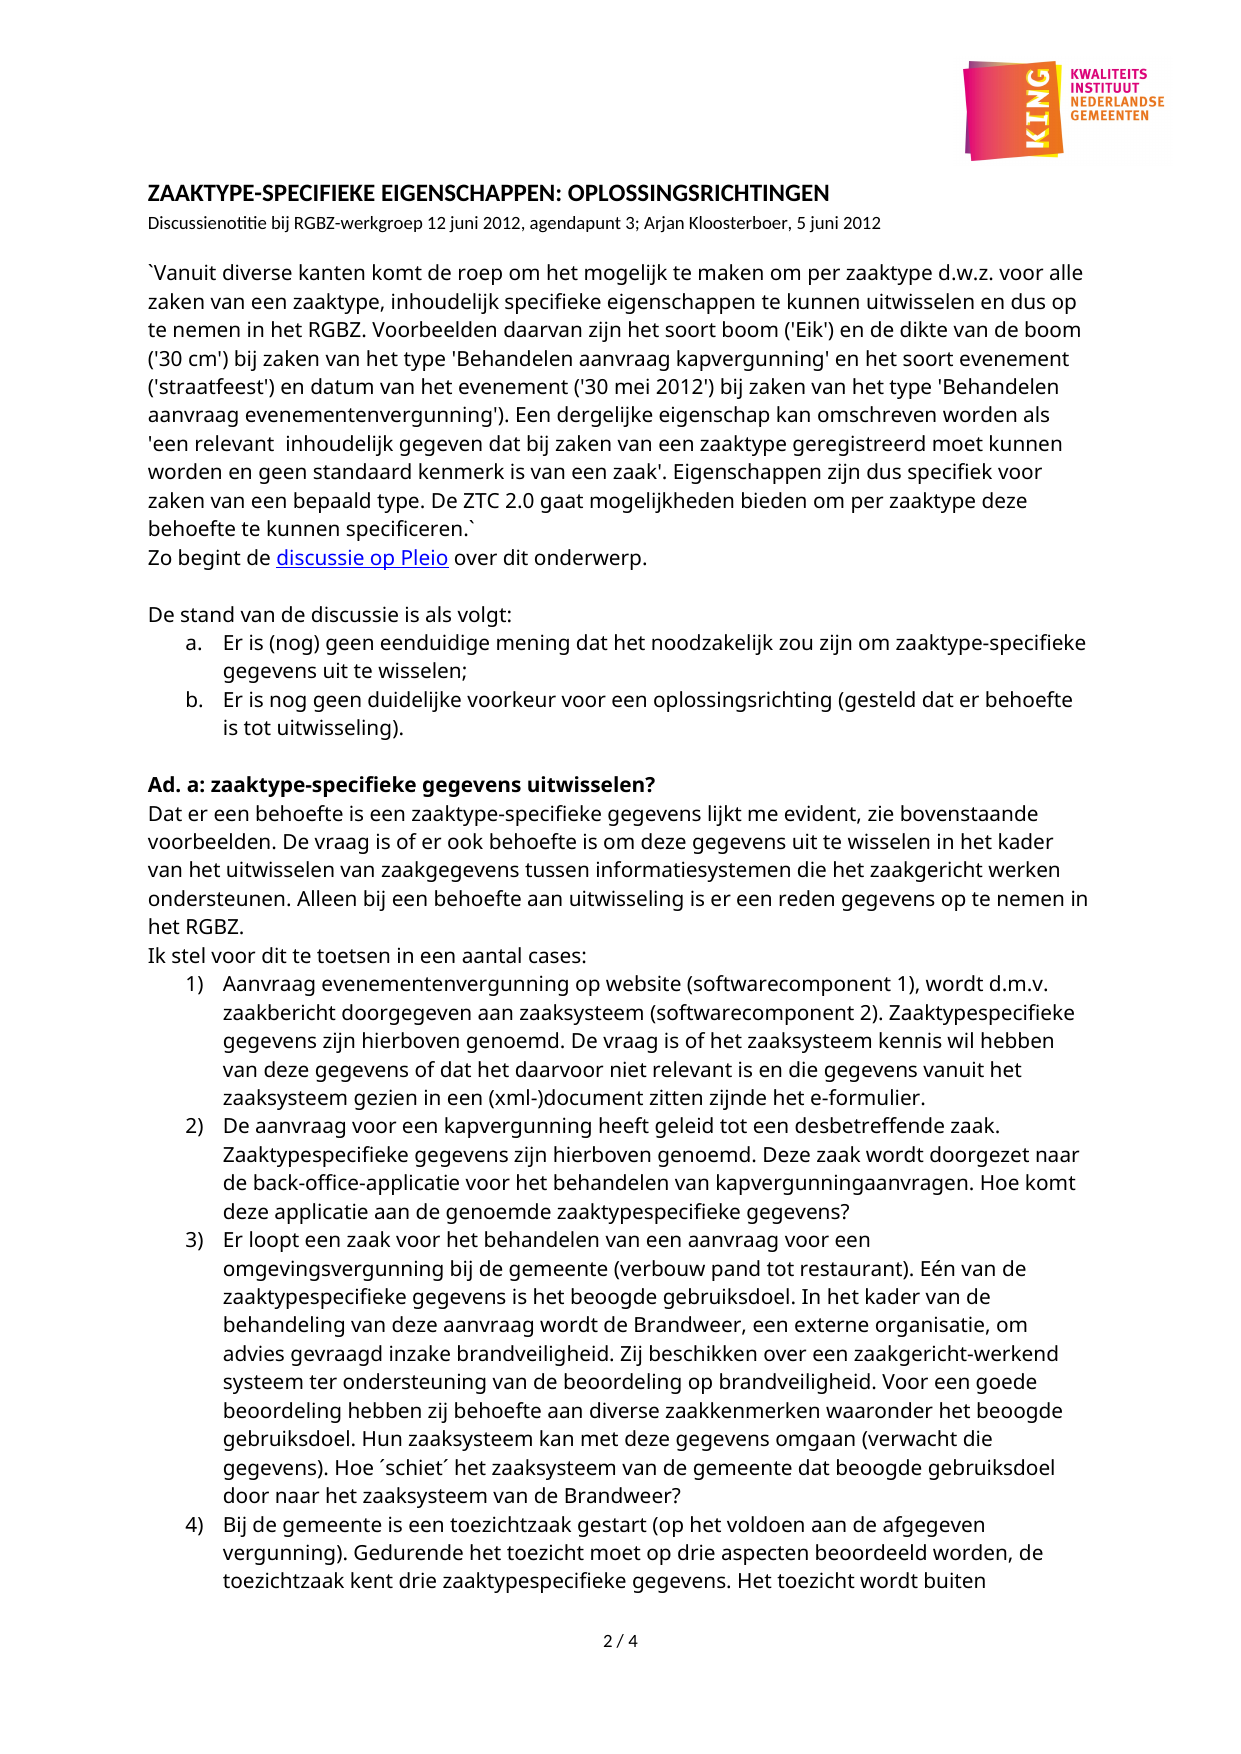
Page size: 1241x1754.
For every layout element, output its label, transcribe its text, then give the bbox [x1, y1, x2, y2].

text De stand van de discussie is als volgt: [148, 600, 1093, 628]
text ZAAKTYPE-SPECIFIEKE EIGENSCHAPPEN: OPLOSSINGSRICHTINGEN Discussienotitie bij RGBZ-werkgroep 12 juni 2012, agendapunt 3; Arjan Kloosterboer, 5 juni 2012 [148, 177, 1093, 234]
text Zo begint de discussie op Pleio over dit onderwerp. [148, 543, 1093, 571]
text Ik stel voor dit te toetsen in een aantal cases: [148, 941, 1093, 969]
list Aanvraag evenementenvergunning op website (softwarecomponent 1), wordt d.m.v. zaakbericht doorgegeven aan zaaksysteem (softwarecomponent 2). Zaaktypespecifieke gegevens zijn hierboven genoemd. De vraag is of het zaaksysteem kennis wil hebben van deze gegevens of dat het daarvoor niet relevant is en die gegevens vanuit het zaaksysteem gezien in een (xml-)document zitten zijnde het e-formulier. [185, 969, 1093, 1112]
list Er is (nog) geen eenduidige mening dat het noodzakelijk zou zijn om zaaktype-specifieke gegevens uit te wisselen; [185, 628, 1093, 685]
picture [953, 56, 1174, 166]
list Er is nog geen duidelijke voorkeur voor een oplossingsrichting (gesteld dat er behoefte is tot uitwisseling). [185, 685, 1093, 742]
list De aanvraag voor een kapvergunning heeft geleid tot een desbetreffende zaak. Zaaktypespecifieke gegevens zijn hierboven genoemd. Deze zaak wordt doorgezet naar de back-office-applicatie voor het behandelen van kapvergunningaanvragen. Hoe komt deze applicatie aan de genoemde zaaktypespecifieke gegevens? [185, 1112, 1093, 1225]
list Er loopt een zaak voor het behandelen van een aanvraag voor een omgevingsvergunning bij de gemeente (verbouw pand tot restaurant). Eén van de zaaktypespecifieke gegevens is het beoogde gebruiksdoel. In het kader van de behandeling van deze aanvraag wordt de Brandweer, een externe organisatie, om advies gevraagd inzake brandveiligheid. Zij beschikken over een zaakgericht-werkend systeem ter ondersteuning van de beoordeling op brandveiligheid. Voor een goede beoordeling hebben zij behoefte aan diverse zaakkenmerken waaronder het beoogde gebruiksdoel. Hun zaaksysteem kan met deze gegevens omgaan (verwacht die gegevens). Hoe ´schiet´ het zaaksysteem van de gemeente dat beoogde gebruiksdoel door naar het zaaksysteem van de Brandweer? [185, 1225, 1093, 1510]
text `Vanuit diverse kanten komt de roep om het mogelijk te maken om per zaaktype d.w.z. voor alle zaken van een zaaktype, inhoudelijk specifieke eigenschappen te kunnen uitwisselen en dus op te nemen in het RGBZ. Voorbeelden daarvan zijn het soort boom ('Eik') en de dikte van de boom ('30 cm') bij zaken van het type 'Behandelen aanvraag kapvergunning' en het soort evenement ('straatfeest') en datum van het evenement ('30 mei 2012') bij zaken van het type 'Behandelen aanvraag evenementenvergunning'). Een dergelijke eigenschap kan omschreven worden als 'een relevant inhoudelijk gegeven dat bij zaken van een zaaktype geregistreerd moet kunnen worden en geen standaard kenmerk is van een zaak'. Eigenschappen zijn dus specifiek voor zaken van een bepaald type. De ZTC 2.0 gaat mogelijkheden bieden om per zaaktype deze behoefte te kunnen specificeren.` [148, 258, 1093, 543]
text Dat er een behoefte is een zaaktype-specifieke gegevens lijkt me evident, zie bovenstaande voorbeelden. De vraag is of er ook behoefte is om deze gegevens uit te wisselen in het kader van het uitwisselen van zaakgegevens tussen informatiesystemen die het zaakgericht werken ondersteunen. Alleen bij een behoefte aan uitwisseling is er een reden gegevens op te nemen in het RGBZ. [148, 799, 1093, 941]
text Ad. a: zaaktype-specifieke gegevens uitwisselen? [148, 770, 1093, 799]
